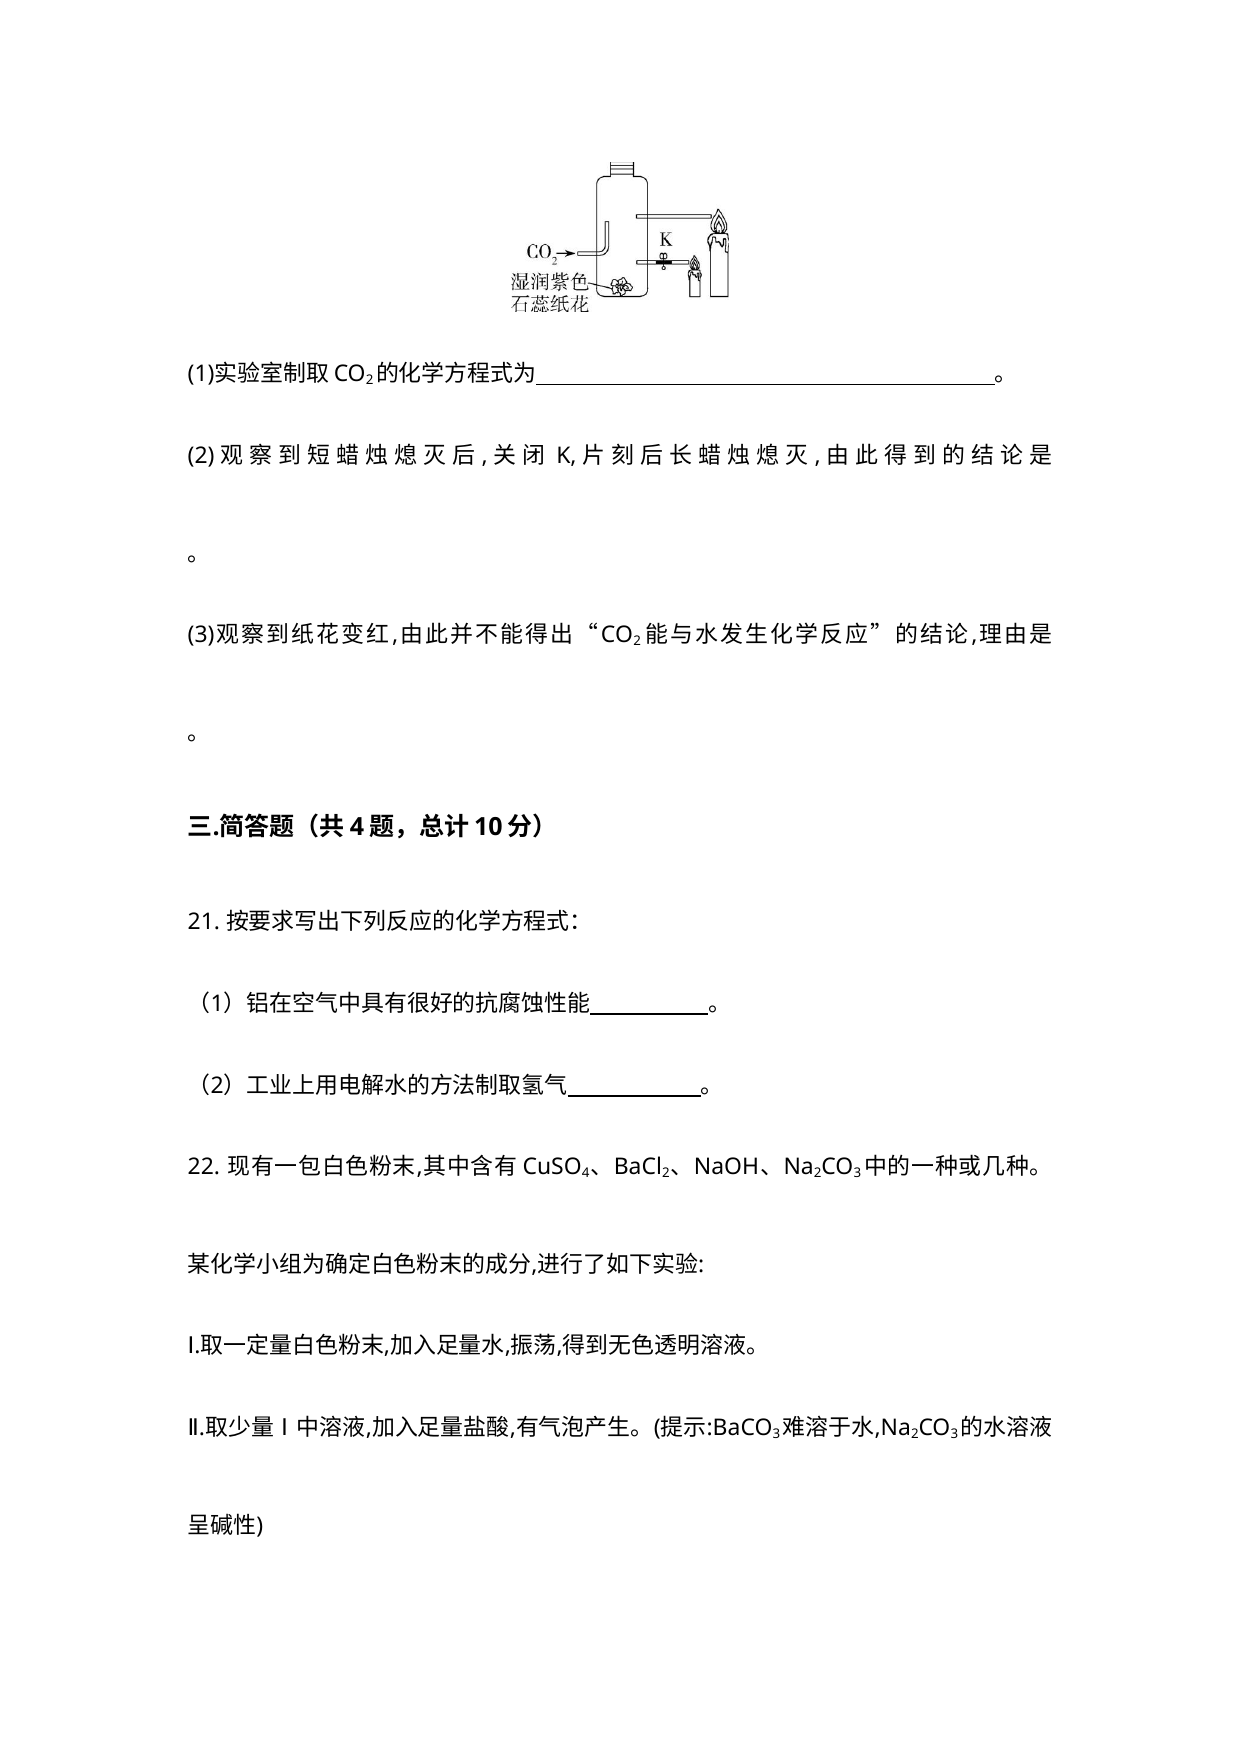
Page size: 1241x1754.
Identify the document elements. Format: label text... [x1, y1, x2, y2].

text 22. 现有一包白色粉末,其中含有CuSO4、BaCl2、NaOH、Na2CO3中的一种或几种。某化学小组为确定白色粉末的成分,进行了如下实验: [187, 1132, 1053, 1295]
text (2)观察到短蜡烛熄灭后,关闭K,片刻后长蜡烛熄灭,由此得到的结论是 。 [187, 421, 1053, 583]
text (1)实验室制取CO2的化学方程式为 。 [187, 339, 1053, 404]
picture [511, 162, 729, 312]
text （2）工业上用电解水的方法制取氢气 。 [187, 1051, 1053, 1116]
text 三.简答题（共4题，总计10分） [187, 792, 1053, 857]
text (3)观察到纸花变红,由此并不能得出“CO2能与水发生化学反应”的结论,理由是 。 [187, 600, 1053, 763]
text Ⅰ.取一定量白色粉末,加入足量水,振荡,得到无色透明溶液。 [187, 1311, 1053, 1376]
text （1）铝在空气中具有很好的抗腐蚀性能 。 [187, 969, 1053, 1034]
text Ⅱ.取少量Ⅰ中溶液,加入足量盐酸,有气泡产生。(提示:BaCO3难溶于水,Na2CO3的水溶液呈碱性) [187, 1393, 1053, 1556]
text 21. 按要求写出下列反应的化学方程式： [187, 887, 1053, 952]
